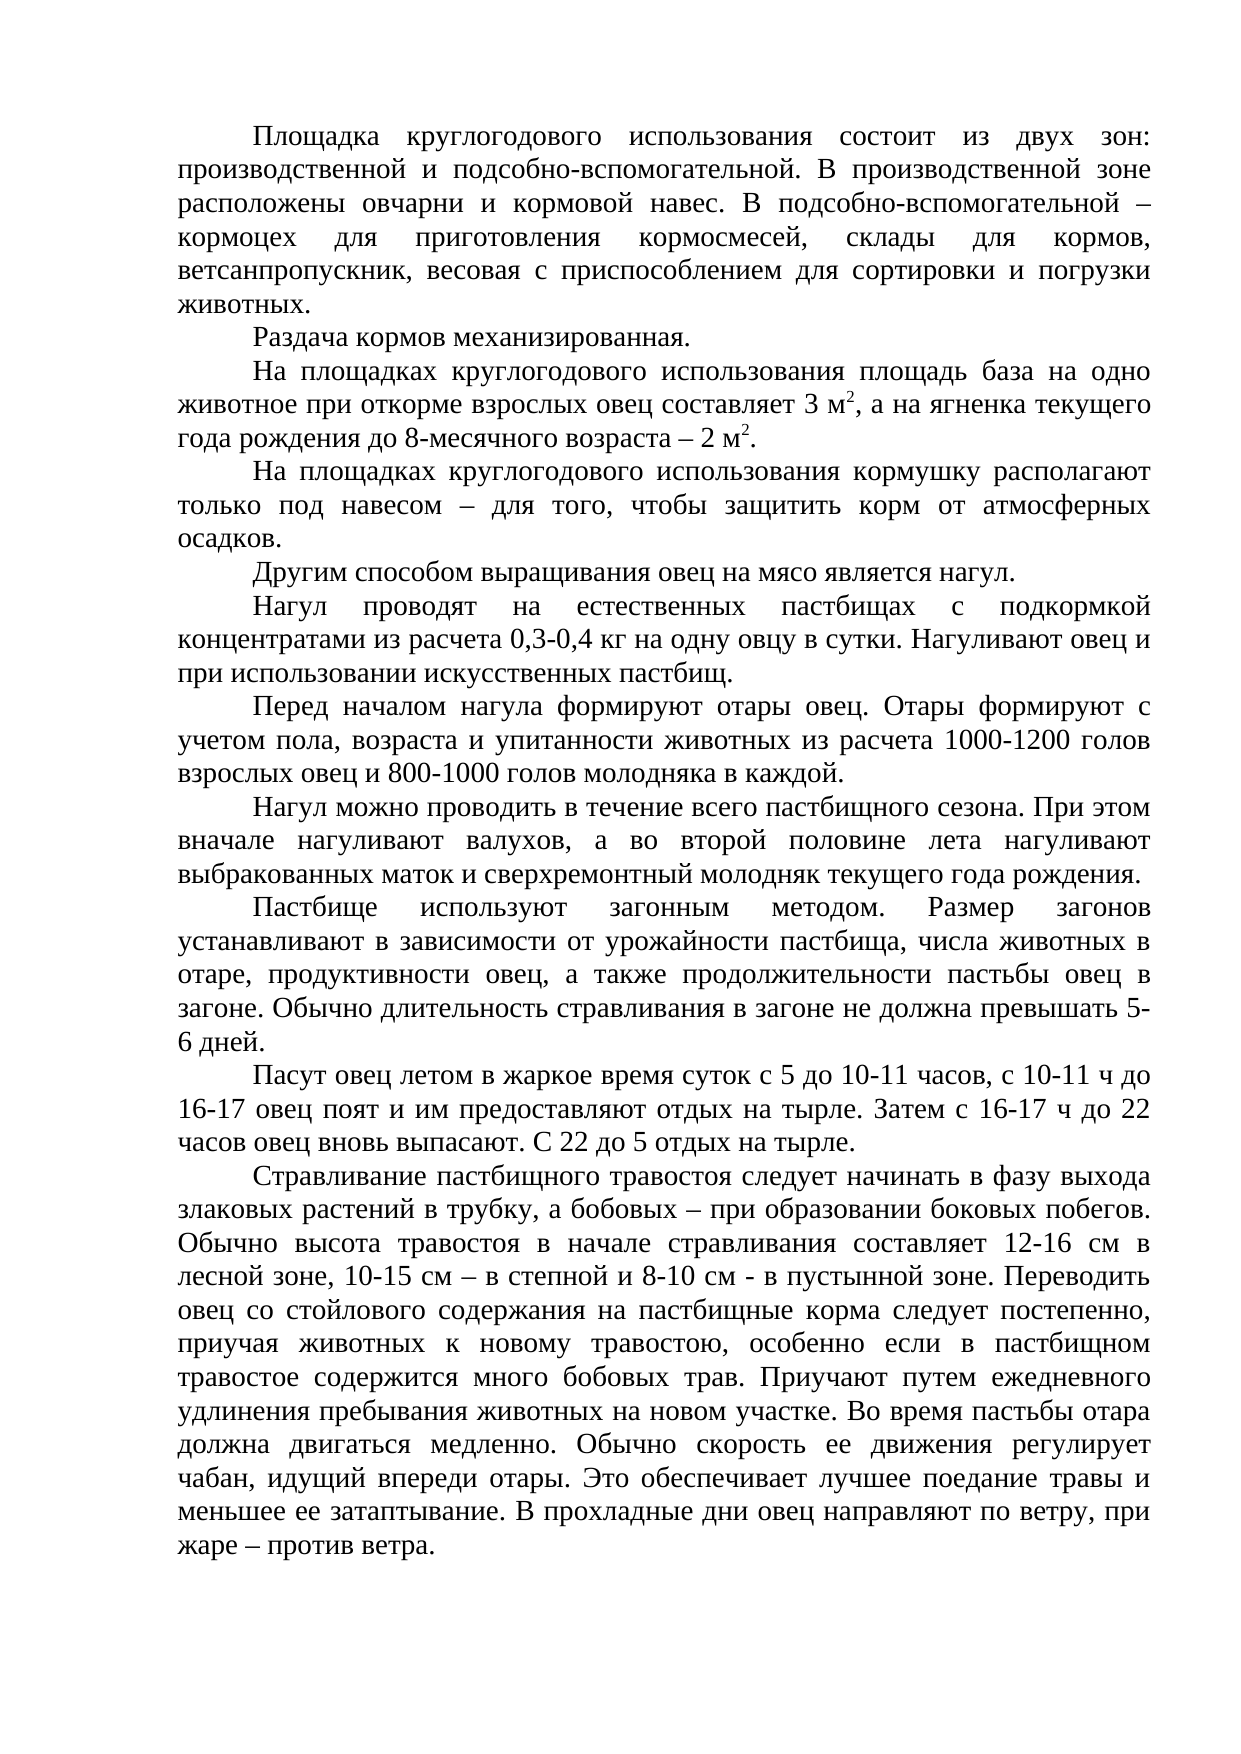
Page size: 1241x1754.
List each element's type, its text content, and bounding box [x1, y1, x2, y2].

text Стравливание пастбищного травостоя следует начинать в фазу выхода злаковых растений в трубку, а бобовых – при образовании боковых побегов. Обычно высота травостоя в начале стравливания составляет 12- в лесной зоне, 10- – в степной и 8- - в пустынной зоне. Переводить овец со стойлового содержания на пастбищные корма следует постепенно, приучая животных к новому травостою, особенно если в пастбищном травостое содержится много бобовых трав. Приучают путем ежедневного удлинения пребывания животных на новом участке. Во время пастьбы отара должна двигаться медленно. Обычно скорость ее движения регулирует чабан, идущий впереди отары. Это обеспечивает лучшее поедание травы и меньшее ее затаптывание. В прохладные дни овец направляют по ветру, при жаре – против ветра. [177, 1158, 1152, 1560]
text На площадках круглогодового использования кормушку располагают только под навесом – для того, чтобы защитить корм от атмосферных осадков. [177, 453, 1152, 554]
text Пастбище используют загонным методом. Размер загонов устанавливают в зависимости от урожайности пастбища, числа животных в отаре, продуктивности овец, а также продолжительности пастьбы овец в загоне. Обычно длительность стравливания в загоне не должна превышать 5-6 дней. [177, 889, 1152, 1057]
text Другим способом выращивания овец на мясо является нагул. [177, 554, 1152, 588]
text Пасут овец летом в жаркое время суток с 5 до 10-11 часов, с 10-11 ч до 16-17 овец поят и им предоставляют отдых на тырле. Затем с 16-17 ч до 22 часов овец вновь выпасают. С 22 до 5 отдых на тырле. [177, 1057, 1152, 1158]
text Площадка круглогодового использования состоит из двух зон: производственной и подсобно-вспомогательной. В производственной зоне расположены овчарни и кормовой навес. В подсобно-вспомогательной – кормоцех для приготовления кормосмесей, склады для кормов, ветсанпропускник, весовая с приспособлением для сортировки и погрузки животных. [177, 118, 1152, 319]
text Перед началом нагула формируют отары овец. Отары формируют с учетом пола, возраста и упитанности животных из расчета 1000-1200 голов взрослых овец и 800-1000 голов молодняка в каждой. [177, 688, 1152, 789]
text Раздача кормов механизированная. [177, 319, 1152, 353]
text Нагул проводят на естественных пастбищах с подкормкой концентратами из расчета 0,3- на одну овцу в сутки. Нагуливают овец и при использовании искусственных пастбищ. [177, 588, 1152, 688]
text На площадках круглогодового использования площадь база на одно животное при откорме взрослых овец составляет , а на ягненка текущего года рождения до 8-месячного возраста – . [177, 353, 1152, 453]
text Нагул можно проводить в течение всего пастбищного сезона. При этом вначале нагуливают валухов, а во второй половине лета нагуливают выбракованных маток и сверхремонтный молодняк текущего года рождения. [177, 789, 1152, 889]
